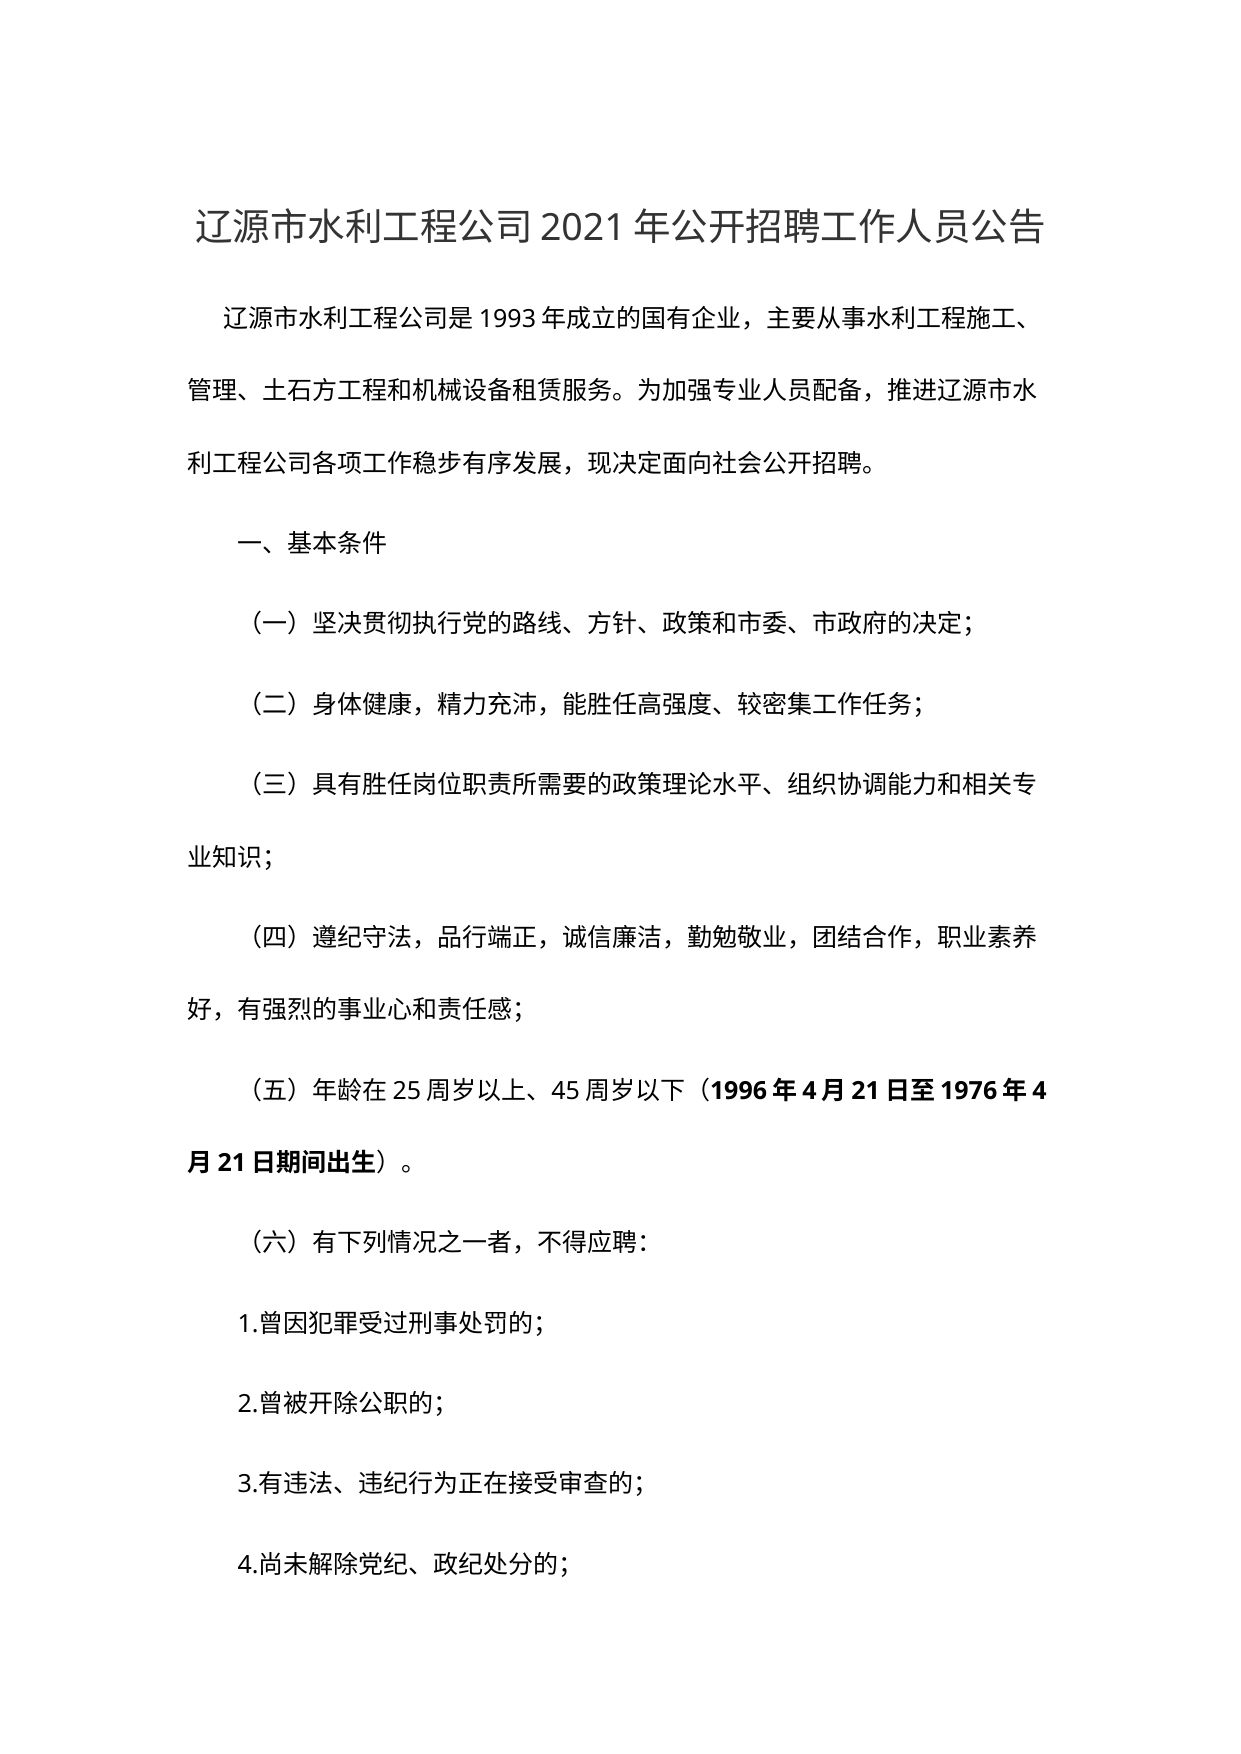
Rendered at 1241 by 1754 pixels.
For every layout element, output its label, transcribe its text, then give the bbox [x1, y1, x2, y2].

text 一、基本条件 [187, 523, 1053, 560]
text 4.尚未解除党纪、政纪处分的； [187, 1544, 1053, 1580]
text （五）年龄在25周岁以上、45周岁以下（1996年4月21日至1976年4月21日期间出生）。 [187, 1070, 1053, 1179]
text （四）遵纪守法，品行端正，诚信廉洁，勤勉敬业，团结合作，职业素养好，有强烈的事业心和责任感； [187, 917, 1053, 1026]
text （二）身体健康，精力充沛，能胜任高强度、较密集工作任务； [187, 684, 1053, 720]
text 3.有违法、违纪行为正在接受审查的； [187, 1464, 1053, 1500]
text 1.曾因犯罪受过刑事处罚的； [187, 1303, 1053, 1339]
text 2.曾被开除公职的； [187, 1383, 1053, 1420]
text （六）有下列情况之一者，不得应聘： [187, 1223, 1053, 1259]
text （三）具有胜任岗位职责所需要的政策理论水平、组织协调能力和相关专业知识； [187, 764, 1053, 873]
text 辽源市水利工程公司是1993年成立的国有企业，主要从事水利工程施工、管理、土石方工程和机械设备租赁服务。为加强专业人员配备，推进辽源市水利工程公司各项工作稳步有序发展，现决定面向社会公开招聘。 [187, 298, 1053, 479]
text 辽源市水利工程公司2021年公开招聘工作人员公告 [187, 197, 1053, 251]
text （一）坚决贯彻执行党的路线、方针、政策和市委、市政府的决定； [187, 604, 1053, 640]
